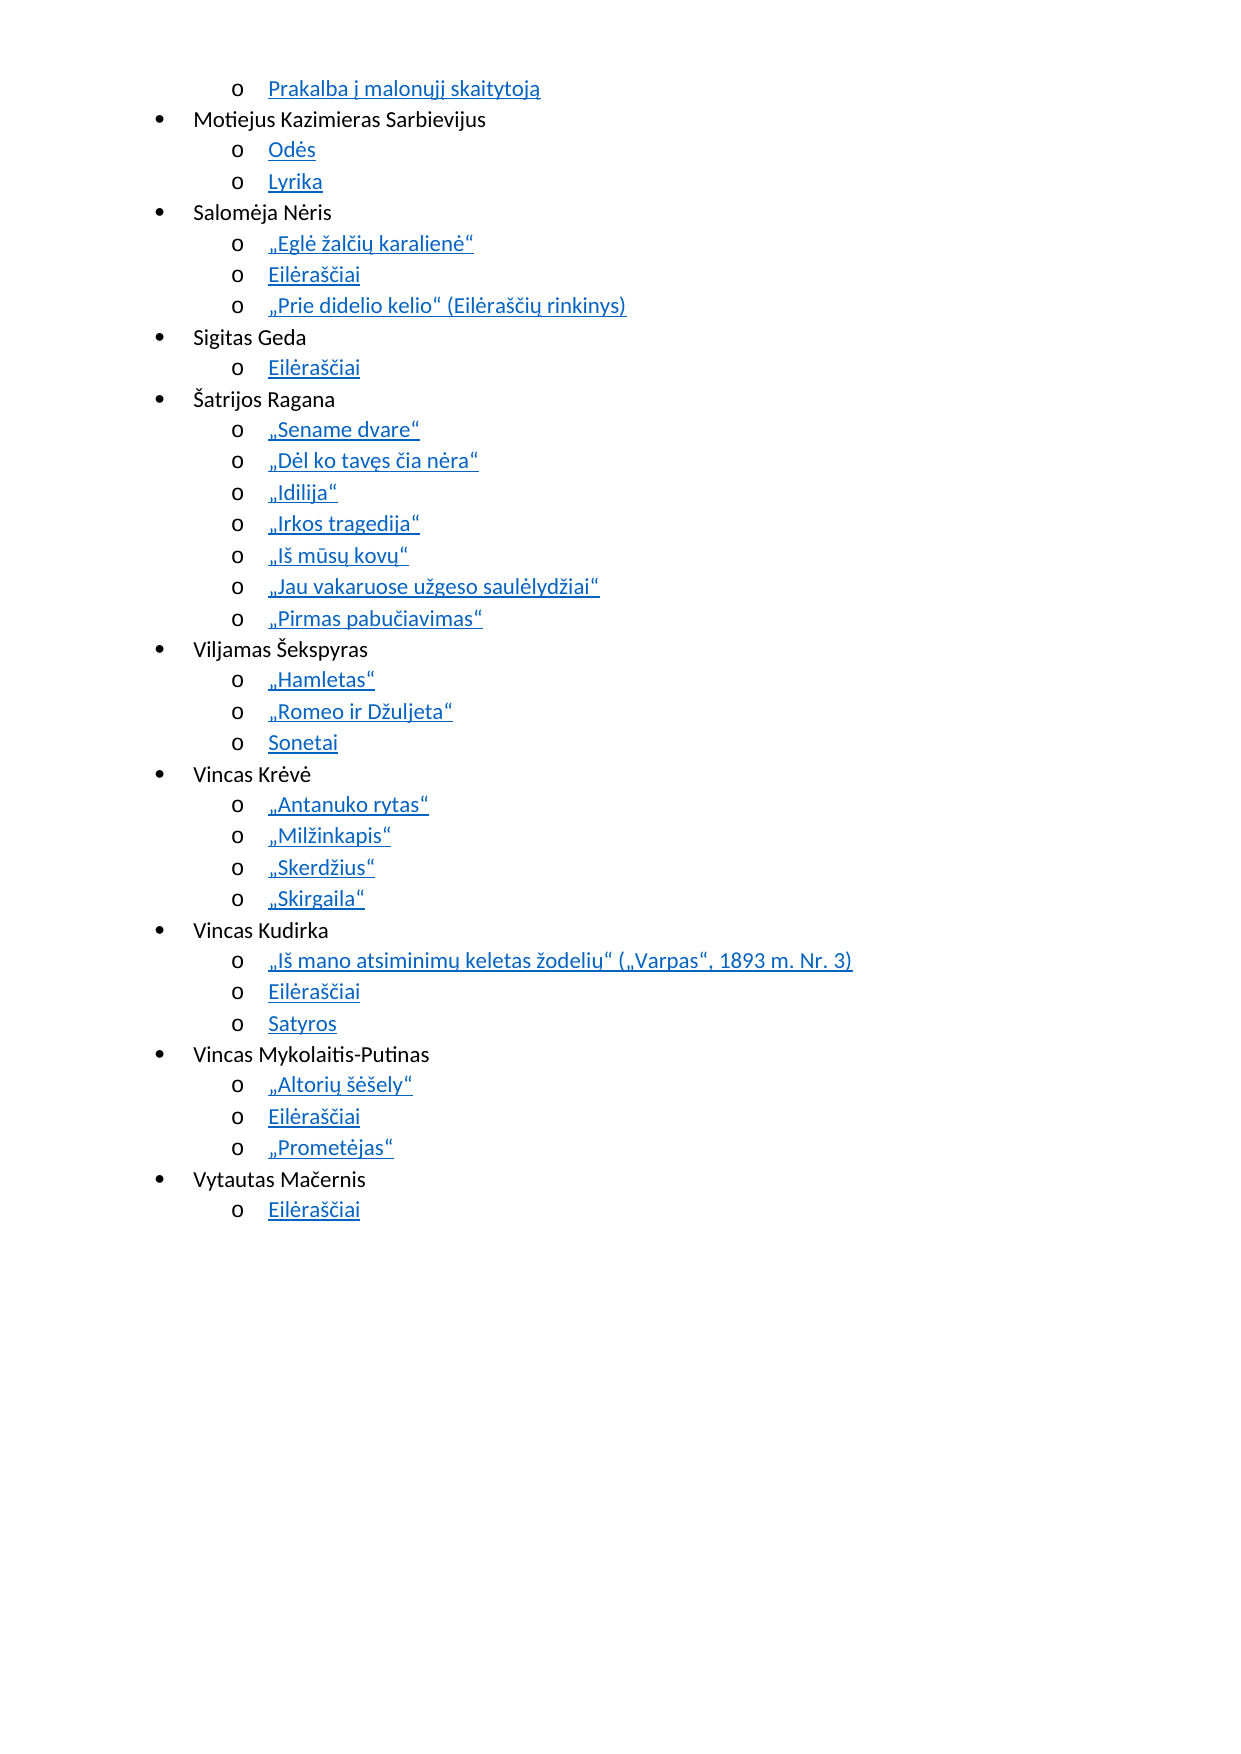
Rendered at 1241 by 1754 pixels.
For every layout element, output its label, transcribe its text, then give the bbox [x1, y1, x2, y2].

list „Antanuko rytas“ [231, 790, 1181, 819]
list „Idilija“ [231, 478, 1181, 507]
list „Irkos tragedija“ [231, 509, 1181, 538]
list Šatrijos Ragana [156, 385, 1181, 413]
list Motiejus Kazimieras Sarbievijus [156, 105, 1181, 133]
list Prakalba į malonųjį skaitytoją [231, 74, 1181, 103]
list Odės [231, 136, 1181, 165]
list Eilėraščiai [231, 353, 1181, 382]
list Lyrika [231, 167, 1181, 196]
list Eilėraščiai [231, 977, 1181, 1007]
list „Skirgaila“ [231, 884, 1181, 913]
list „Altorių šėšely“ [231, 1071, 1181, 1100]
list „Dėl ko tavęs čia nėra“ [231, 446, 1181, 476]
list Viljamas Šekspyras [156, 635, 1181, 663]
list Sigitas Geda [156, 323, 1181, 351]
list Vincas Krėvė [156, 760, 1181, 788]
list „Iš mano atsiminimų keletas žodelių“ („Varpas“, 1893 m. Nr. 3) [231, 946, 1181, 975]
list Eilėraščiai [231, 1195, 1181, 1224]
list Vincas Kudirka [156, 916, 1181, 944]
list „Iš mūsų kovų“ [231, 541, 1181, 570]
list Eilėraščiai [231, 1102, 1181, 1131]
list „Jau vakaruose užgeso saulėlydžiai“ [231, 572, 1181, 601]
list „Prometėjas“ [231, 1133, 1181, 1163]
list Vytautas Mačernis [156, 1165, 1181, 1193]
list Satyros [231, 1009, 1181, 1038]
list Vincas Mykolaitis-Putinas [156, 1040, 1181, 1068]
list „Prie didelio kelio“ (Eilėraščių rinkinys) [231, 292, 1181, 321]
list Salomėja Nėris [156, 198, 1181, 226]
list „Eglė žalčių karalienė“ [231, 229, 1181, 258]
list „Pirmas pabučiavimas“ [231, 604, 1181, 633]
list „Milžinkapis“ [231, 821, 1181, 851]
list „Hamletas“ [231, 665, 1181, 694]
list „Sename dvare“ [231, 415, 1181, 444]
list „Skerdžius“ [231, 853, 1181, 882]
list Sonetai [231, 728, 1181, 757]
list Eilėraščiai [231, 260, 1181, 289]
list „Romeo ir Džuljeta“ [231, 697, 1181, 726]
